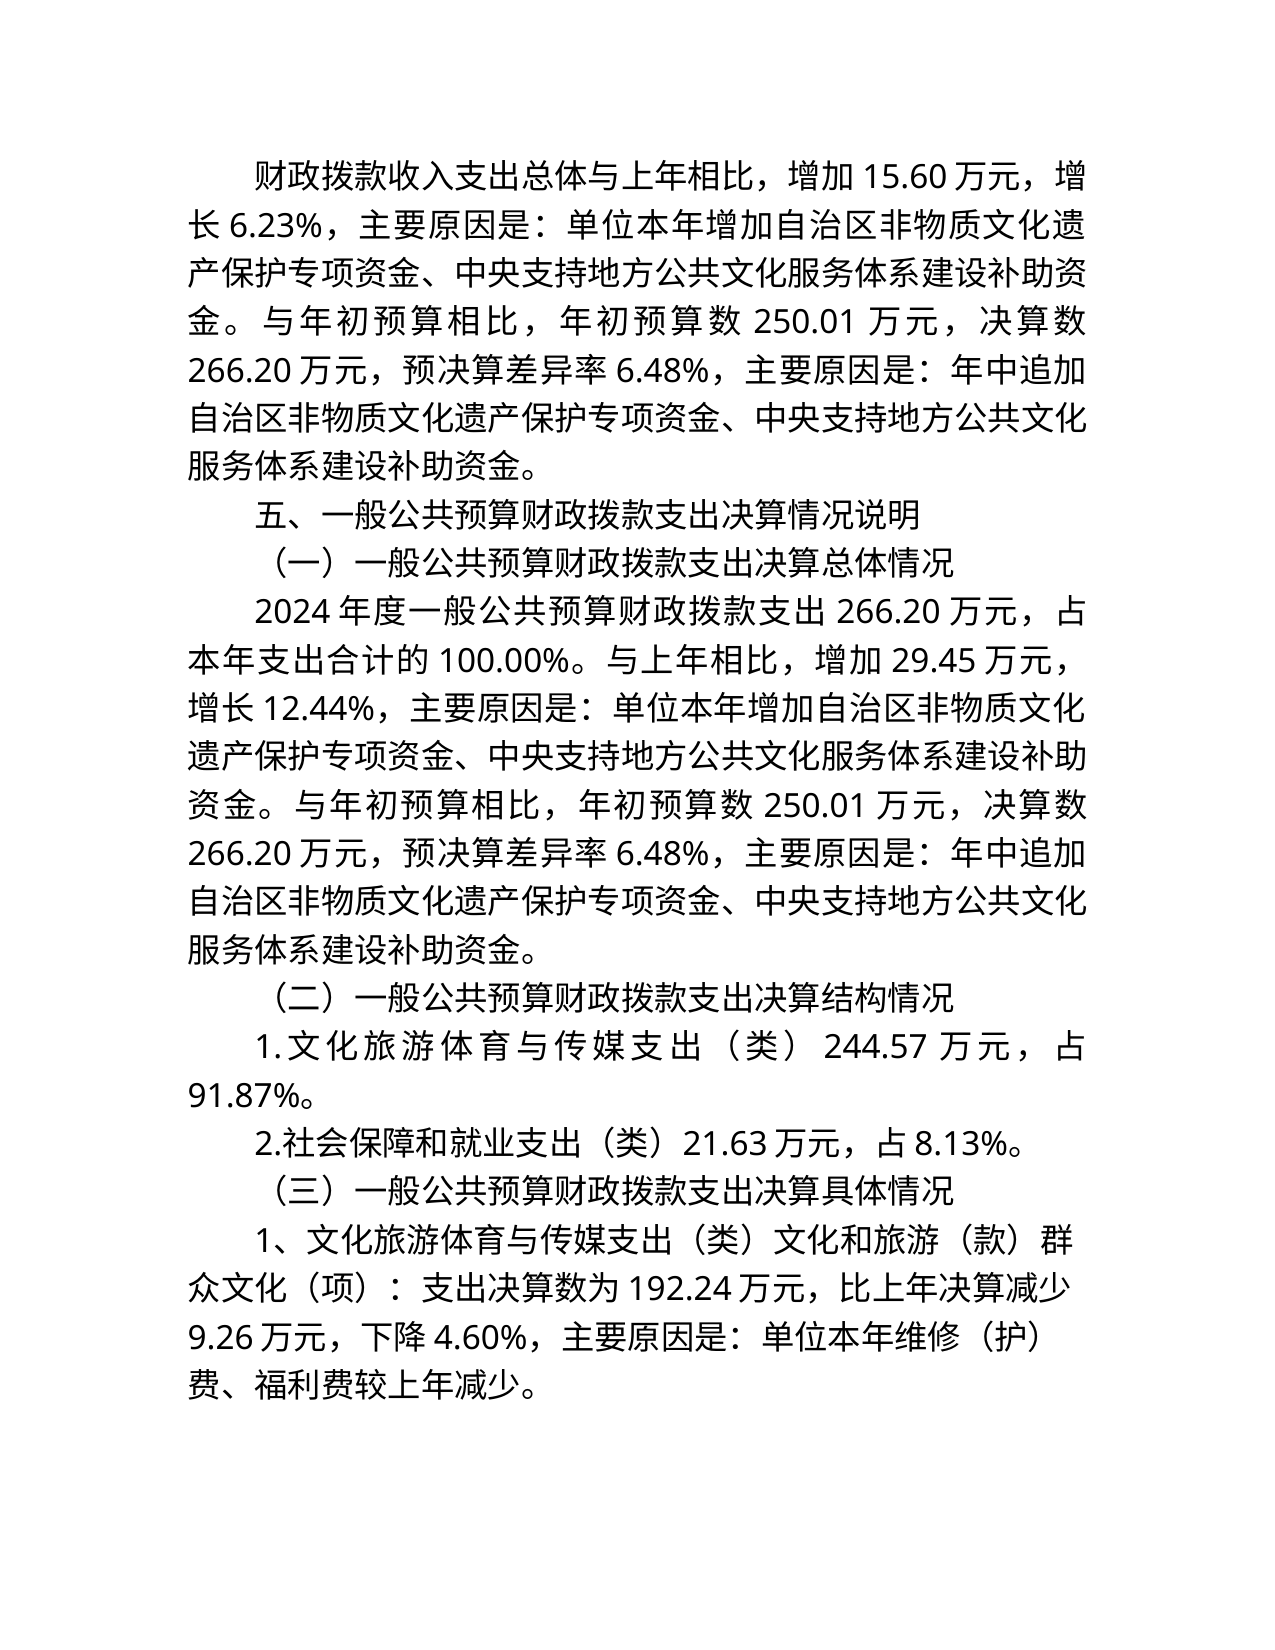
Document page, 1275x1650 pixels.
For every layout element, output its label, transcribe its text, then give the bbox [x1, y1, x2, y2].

text 2024年度一般公共预算财政拨款支出266.20万元，占本年支出合计的100.00%。与上年相比，增加29.45万元，增长12.44%，主要原因是：单位本年增加自治区非物质文化遗产保护专项资金、中央支持地方公共文化服务体系建设补助资金。与年初预算相比，年初预算数250.01万元，决算数266.20万元，预决算差异率6.48%，主要原因是：年中追加自治区非物质文化遗产保护专项资金、中央支持地方公共文化服务体系建设补助资金。 [187, 585, 1087, 972]
text 1、文化旅游体育与传媒支出（类）文化和旅游（款）群众文化（项）：支出决算数为192.24万元，比上年决算减少9.26万元，下降4.60%，主要原因是：单位本年维修（护）费、福利费较上年减少。 [187, 1213, 1087, 1407]
text 五、一般公共预算财政拨款支出决算情况说明 [187, 488, 1087, 537]
text 财政拨款收入支出总体与上年相比，增加15.60万元，增长6.23%，主要原因是：单位本年增加自治区非物质文化遗产保护专项资金、中央支持地方公共文化服务体系建设补助资金。与年初预算相比，年初预算数250.01万元，决算数266.20万元，预决算差异率6.48%，主要原因是：年中追加自治区非物质文化遗产保护专项资金、中央支持地方公共文化服务体系建设补助资金。 [187, 150, 1087, 488]
text 2.社会保障和就业支出（类）21.63万元，占8.13%。 [187, 1117, 1087, 1165]
text （三）一般公共预算财政拨款支出决算具体情况 [187, 1165, 1087, 1213]
text 1.文化旅游体育与传媒支出（类）244.57万元，占91.87%。 [187, 1020, 1087, 1117]
text （二）一般公共预算财政拨款支出决算结构情况 [187, 972, 1087, 1020]
text （一）一般公共预算财政拨款支出决算总体情况 [187, 537, 1087, 585]
